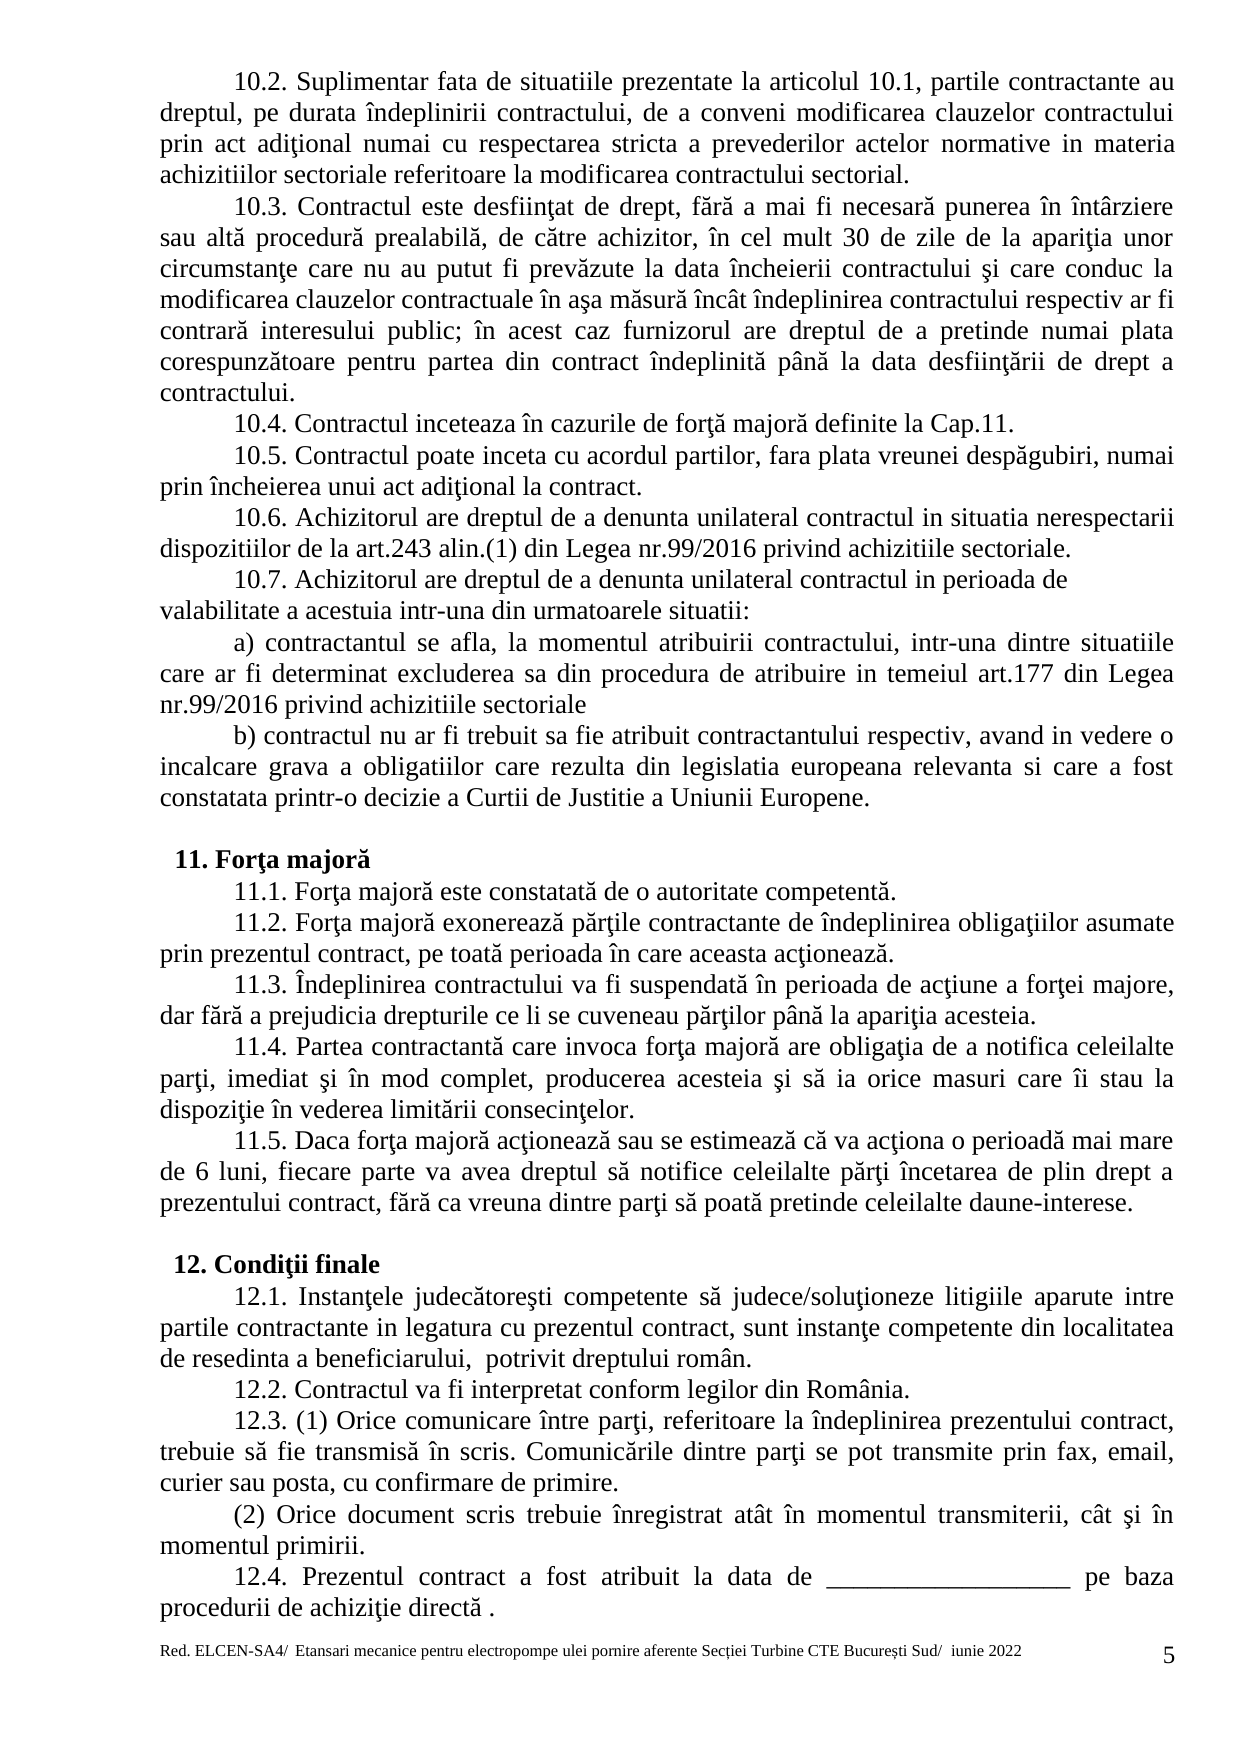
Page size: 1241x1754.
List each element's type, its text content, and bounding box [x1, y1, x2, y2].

text (2) Orice document scris trebuie înregistrat atât în momentul transmiterii, cât şi în momentul primirii. [159, 1498, 1175, 1560]
text 10.5. Contractul poate inceta cu acordul partilor, fara plata vreunei despăgubiri, numai prin încheierea unui act adiţional la contract. [159, 439, 1175, 501]
text 11.1. Forţa majoră este constatată de o autoritate competentă. [159, 875, 1175, 906]
text 12.4. Prezentul contract a fost atribuit la data de __________________ pe baza procedurii de achiziţie directă . [159, 1560, 1175, 1622]
text 12.1. Instanţele judecătoreşti competente să judece/soluţioneze litigiile aparute intre partile contractante in legatura cu prezentul contract, sunt instanţe competente din localitatea de resedinta a beneficiarului, potrivit dreptului român. [159, 1280, 1175, 1373]
text 12.3. (1) Orice comunicare între parţi, referitoare la îndeplinirea prezentului contract, trebuie să fie transmisă în scris. Comunicările dintre parţi se pot transmite prin fax, email, curier sau posta, cu confirmare de primire. [159, 1404, 1175, 1498]
text 12.2. Contractul va fi interpretat conform legilor din România. [159, 1373, 1175, 1404]
text 10.6. Achizitorul are dreptul de a denunta unilateral contractul in situatia nerespectarii dispozitiilor de la art.243 alin.(1) din Legea nr.99/2016 privind achizitiile sectoriale. [159, 501, 1175, 563]
text 11.4. Partea contractantă care invoca forţa majoră are obligaţia de a notifica celeilalte parţi, imediat şi în mod complet, producerea acesteia şi să ia orice masuri care îi stau la dispoziţie în vederea limitării consecinţelor. [159, 1031, 1175, 1124]
text 10.2. Suplimentar fata de situatiile prezentate la articolul 10.1, partile contractante au dreptul, pe durata îndeplinirii contractului, de a conveni modificarea clauzelor contractului prin act adiţional numai cu respectarea stricta a prevederilor actelor normative in materia achizitiilor sectoriale referitoare la modificarea contractului sectorial. [159, 65, 1175, 189]
text 10.7. Achizitorul are dreptul de a denunta unilateral contractul in perioada de [159, 563, 1175, 594]
text valabilitate a acestuia intr-una din urmatoarele situatii: [159, 594, 1175, 626]
text 11.5. Daca forţa majoră acţionează sau se estimează că va acţiona o perioadă mai mare de 6 luni, fiecare parte va avea dreptul să notifice celeilalte părţi încetarea de plin drept a prezentului contract, fără ca vreuna dintre parţi să poată pretinde celeilalte daune-interese. [159, 1124, 1175, 1217]
text 10.3. Contractul este desfiinţat de drept, fără a mai fi necesară punerea în întârziere sau altă procedură prealabilă, de către achizitor, în cel mult 30 de zile de la apariţia unor circumstanţe care nu au putut fi prevăzute la data încheierii contractului şi care conduc la modificarea clauzelor contractuale în aşa măsură încât îndeplinirea contractului respectiv ar fi contrară interesului public; în acest caz furnizorul are dreptul de a pretinde numai plata corespunzătoare pentru partea din contract îndeplinită până la data desfiinţării de drept a contractului. [159, 189, 1175, 408]
text 12. Condiţii finale [159, 1248, 1175, 1280]
text 11.3. Îndeplinirea contractului va fi suspendată în perioada de acţiune a forţei majore, dar fără a prejudicia drepturile ce li se cuveneau părţilor până la apariţia acesteia. [159, 968, 1175, 1031]
text 10.4. Contractul inceteaza în cazurile de forţă majoră definite la Cap.11. [159, 408, 1175, 439]
text b) contractul nu ar fi trebuit sa fie atribuit contractantului respectiv, avand in vedere o incalcare grava a obligatiilor care rezulta din legislatia europeana relevanta si care a fost constatata printr-o decizie a Curtii de Justitie a Uniunii Europene. [159, 719, 1175, 812]
text 11. Forţa majoră [159, 844, 1175, 875]
text 11.2. Forţa majoră exonerează părţile contractante de îndeplinirea obligaţiilor asumate prin prezentul contract, pe toată perioada în care aceasta acţionează. [159, 906, 1175, 968]
text a) contractantul se afla, la momentul atribuirii contractului, intr-una dintre situatiile care ar fi determinat excluderea sa din procedura de atribuire in temeiul art.177 din Legea nr.99/2016 privind achizitiile sectoriale [159, 626, 1175, 719]
